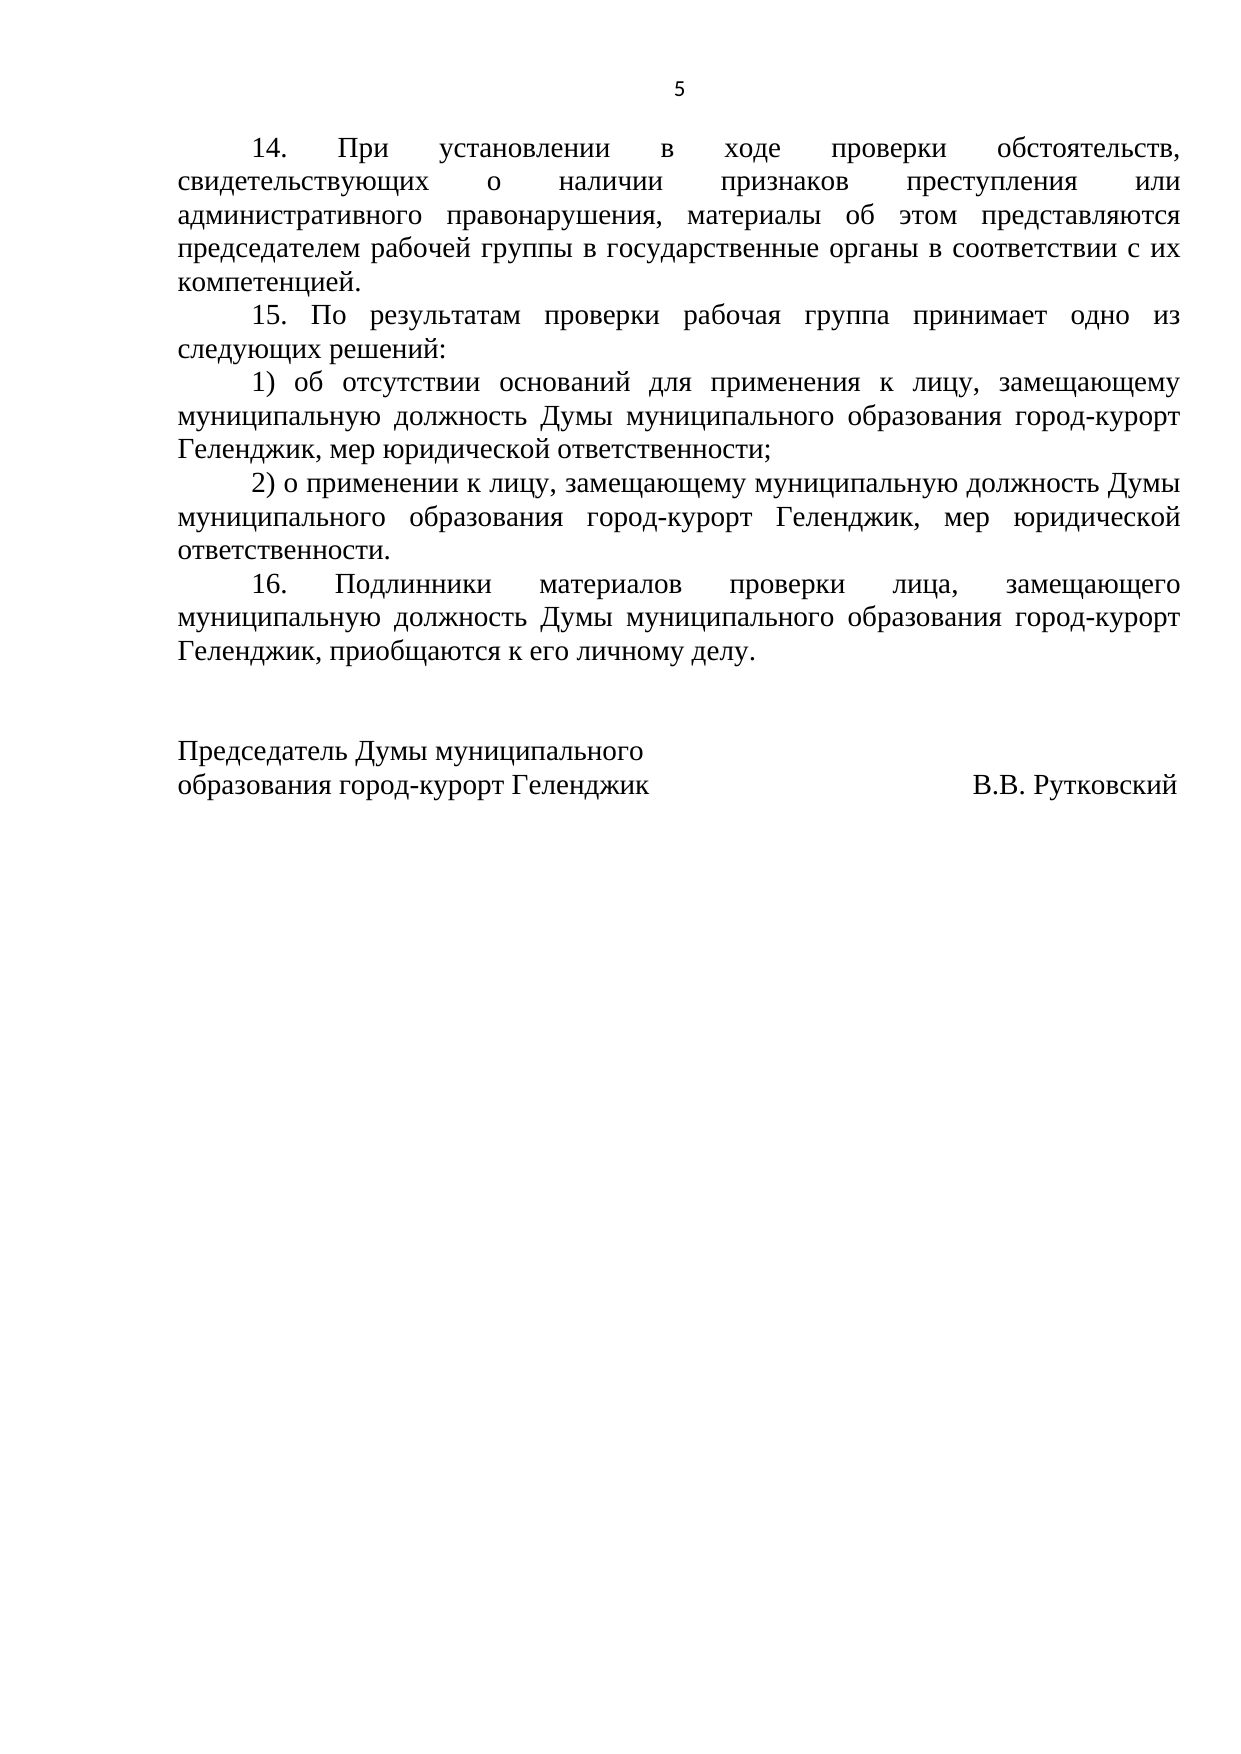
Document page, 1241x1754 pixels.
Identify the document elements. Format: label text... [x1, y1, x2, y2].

text образования город-курорт Геленджик В.В. Рутковский [177, 767, 1181, 801]
text 15. По результатам проверки рабочая группа принимает одно из следующих решений: [177, 297, 1181, 364]
text Председатель Думы муниципального [177, 733, 1181, 767]
text 2) о применении к лицу, замещающему муниципальную должность Думы муниципального образования город-курорт Геленджик, мер юридической ответственности. [177, 465, 1181, 566]
text 1) об отсутствии оснований для применения к лицу, замещающему муниципальную должность Думы муниципального образования город-курорт Геленджик, мер юридической ответственности; [177, 364, 1181, 465]
text 16. Подлинники материалов проверки лица, замещающего муниципальную должность Думы муниципального образования город-курорт Геленджик, приобщаются к его личному делу. [177, 566, 1181, 666]
text 14. При установлении в ходе проверки обстоятельств, свидетельствующих о наличии признаков преступления или административного правонарушения, материалы об этом представляются председателем рабочей группы в государственные органы в соответствии с их компетенцией. [177, 130, 1181, 297]
